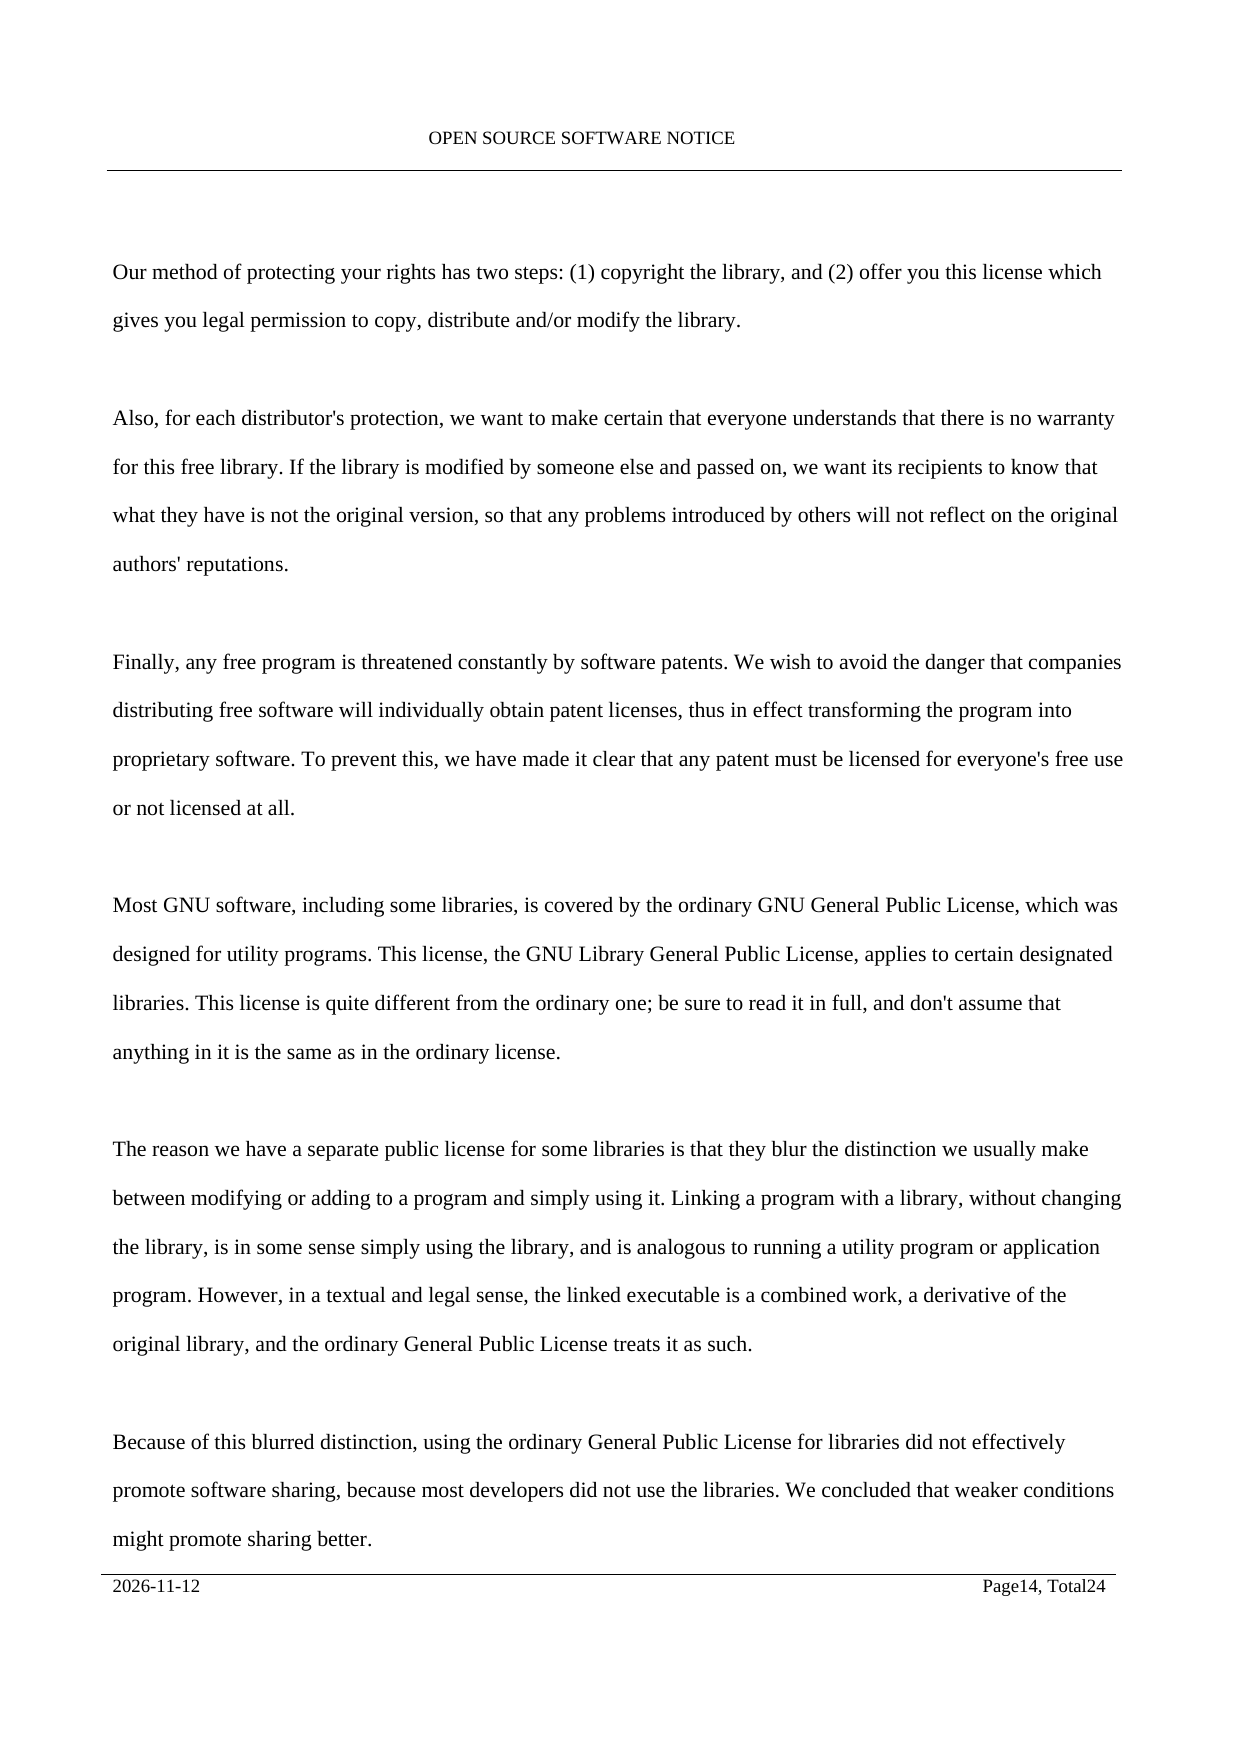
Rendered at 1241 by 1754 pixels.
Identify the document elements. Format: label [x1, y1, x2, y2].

text [112, 206, 1128, 1555]
